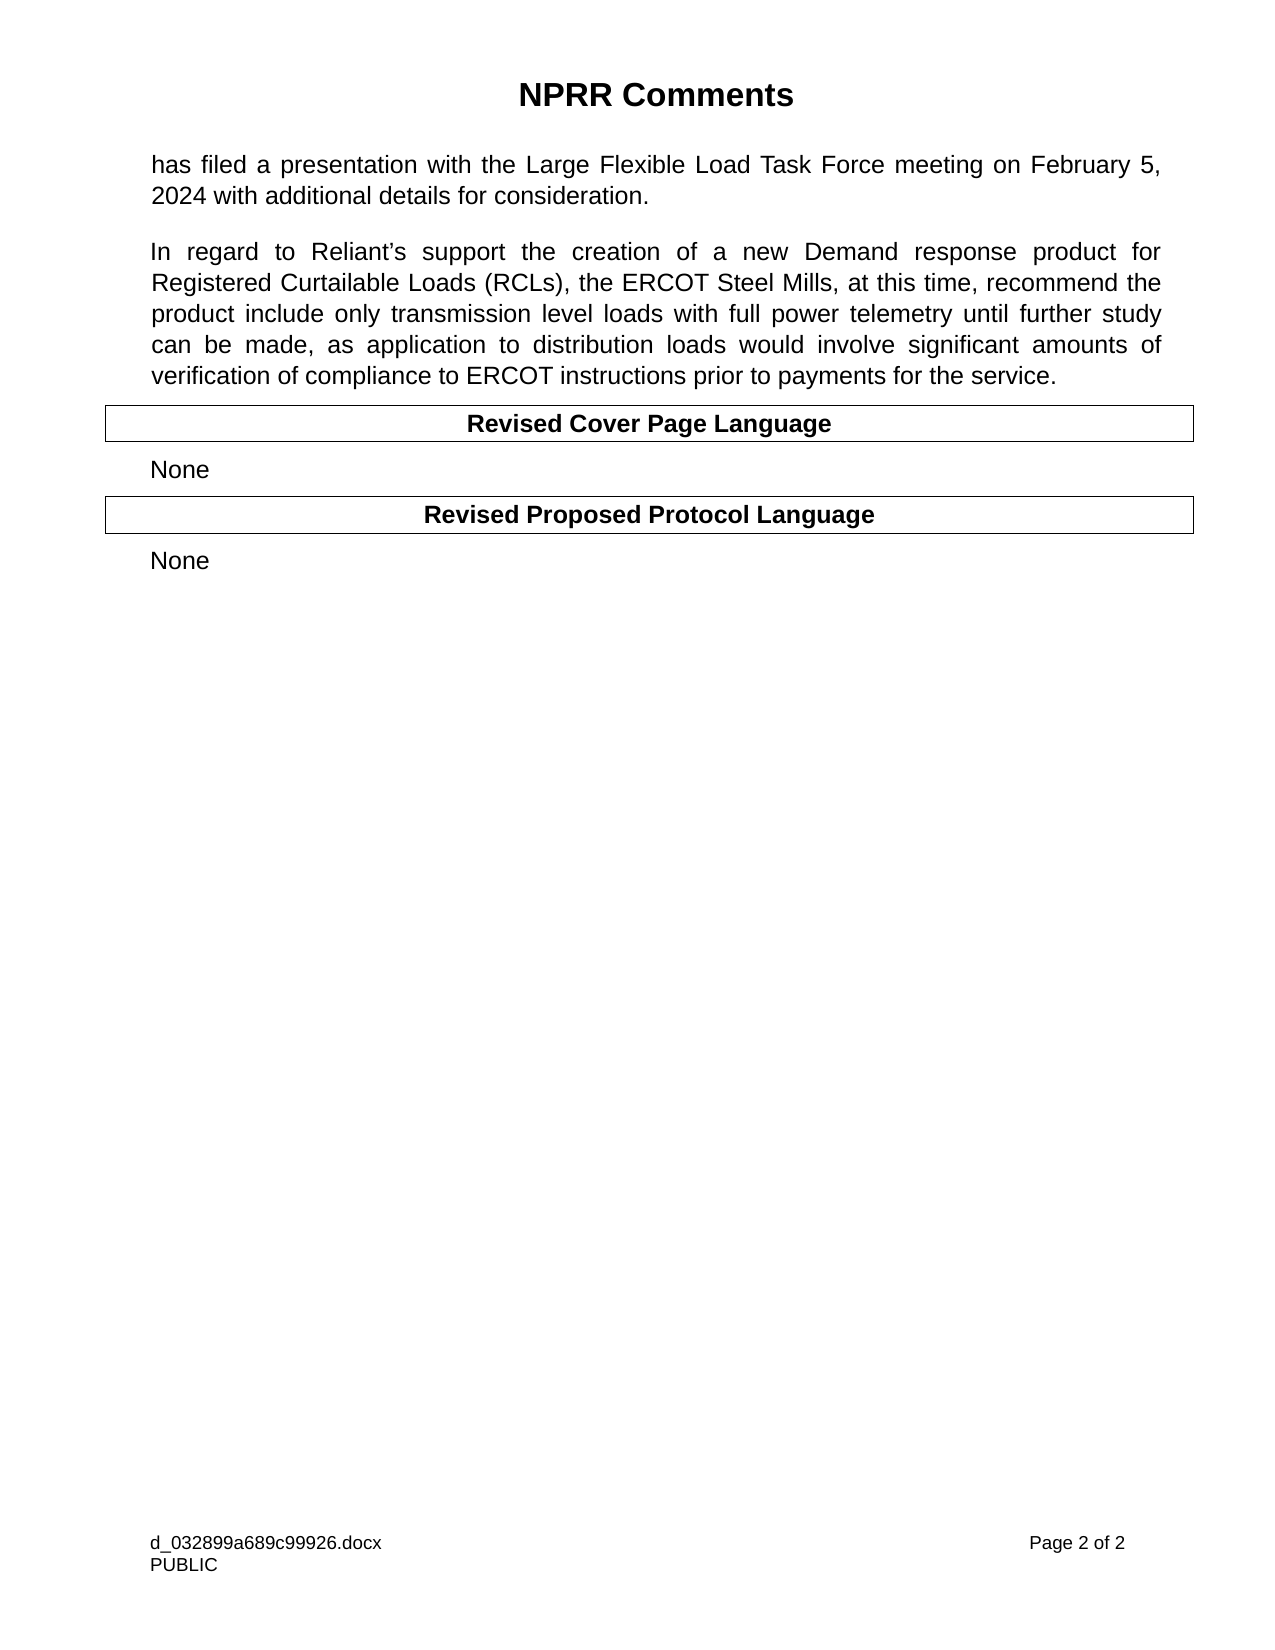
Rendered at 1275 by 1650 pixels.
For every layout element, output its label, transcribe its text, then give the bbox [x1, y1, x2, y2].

table_header Revised Proposed Protocol Language [106, 497, 1193, 532]
text None [150, 455, 1162, 483]
table_header Revised Cover Page Language [106, 406, 1193, 441]
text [150, 150, 1163, 210]
text None [150, 546, 1162, 575]
text In regard to Reliant’s support the creation of a new Demand response product for Registered Curtailable Loads (RCLs), the ERCOT Steel Mills, at this time, recommend the product include only transmission level loads with full power telemetry until further study can be made, as application to distribution loads would involve significant amounts of verification of compliance to ERCOT instructions prior to payments for the service. [150, 237, 1163, 390]
